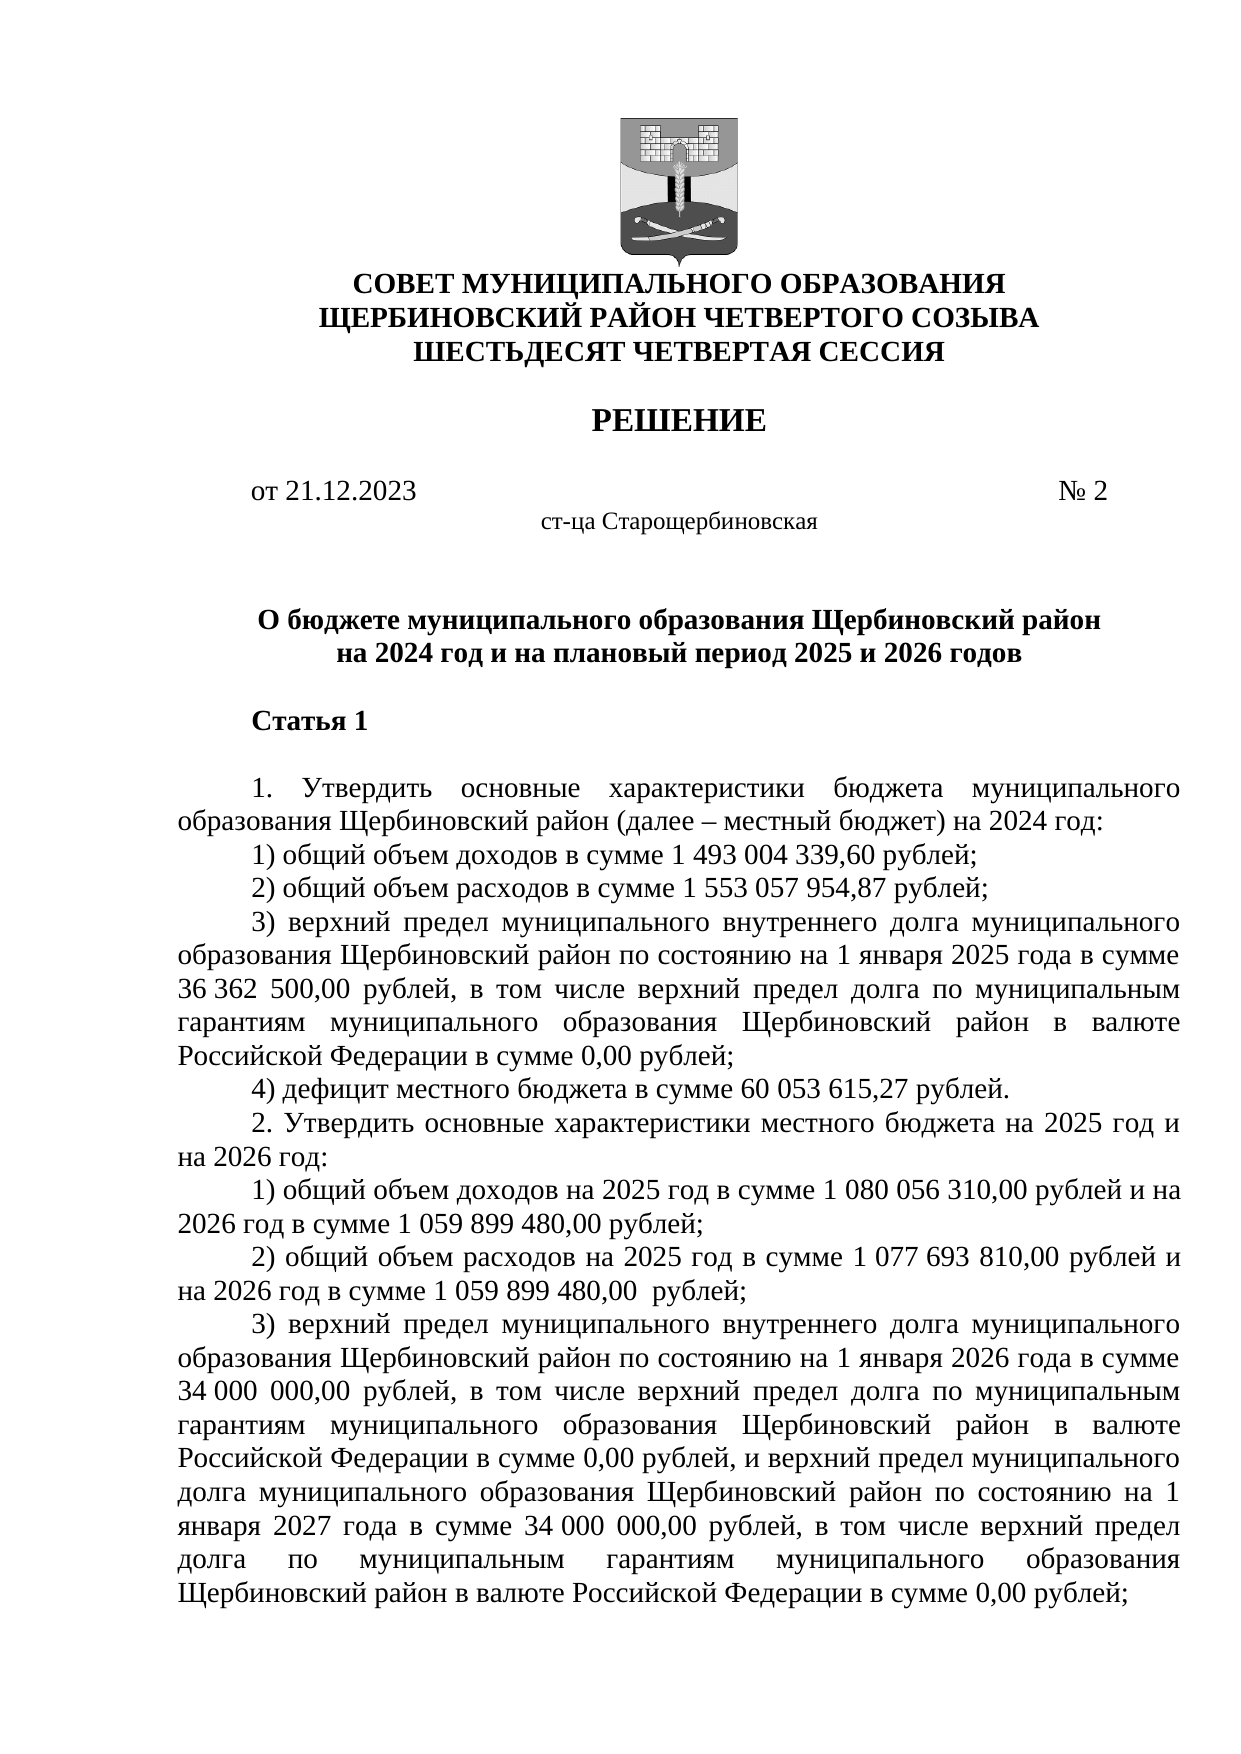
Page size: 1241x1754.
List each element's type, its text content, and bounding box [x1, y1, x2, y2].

text 1) общий объем доходов на 2025 год в сумме 1 080 056 310,00 рублей и на 2026 год в сумме 1 059 899 480,00 рублей; [177, 1172, 1181, 1239]
text 1. Утвердить основные характеристики бюджета муниципального образования Щербиновский район (далее – местный бюджет) на 2024 год: [177, 770, 1181, 837]
text 2. Утвердить основные характеристики местного бюджета на 2025 год и на 2026 год: [177, 1105, 1181, 1172]
text 3) верхний предел муниципального внутреннего долга муниципального образования Щербиновский район по состоянию на 1 января 2026 года в сумме 34 000 000,00 рублей, в том числе верхний предел долга по муниципальным гарантиям муниципального образования Щербиновский район в валюте Российской Федерации в сумме 0,00 рублей, и верхний предел муниципального долга муниципального образования Щербиновский район по состоянию на 1 января 2027 года в сумме 34 000 000,00 рублей, в том числе верхний предел долга по муниципальным гарантиям муниципального образования Щербиновский район в валюте Российской Федерации в сумме 0,00 рублей; [177, 1306, 1181, 1608]
text 2) общий объем расходов в сумме 1 553 057 954,87 рублей; [177, 870, 1181, 904]
text СОВЕТ МУНИЦИПАЛЬНОГО ОБРАЗОВАНИЯ [177, 267, 1181, 300]
text ШЕСТЬДЕСЯТ ЧЕТВЕРТАЯ СЕССИЯ [177, 334, 1181, 367]
text 1) общий объем доходов в сумме 1 493 004 339,60 рублей; [177, 837, 1181, 870]
text 4) дефицит местного бюджета в сумме 60 053 615,27 рублей. [177, 1072, 1181, 1105]
text Статья 1 [177, 703, 1181, 736]
text РЕШЕНИЕ [177, 401, 1181, 439]
text от 21.12.2023 № 2 [177, 473, 1181, 506]
subtitle на 2024 год и на плановый период 2025 и 2026 годов [236, 636, 1122, 669]
text ст-ца Старощербиновская [177, 506, 1181, 535]
text 2) общий объем расходов на 2025 год в сумме 1 077 693 810,00 рублей и на 2026 год в сумме 1 059 899 480,00 рублей; [177, 1239, 1181, 1306]
text 3) верхний предел муниципального внутреннего долга муниципального образования Щербиновский район по состоянию на 1 января 2025 года в сумме 36 362 500,00 рублей, в том числе верхний предел долга по муниципальным гарантиям муниципального образования Щербиновский район в валюте Российской Федерации в сумме 0,00 рублей; [177, 904, 1181, 1072]
subtitle О бюджете муниципального образования Щербиновский район [236, 602, 1122, 636]
text ЩЕРБИНОВСКИЙ РАЙОН ЧЕТВЕРТОГО СОЗЫВА [177, 300, 1181, 334]
